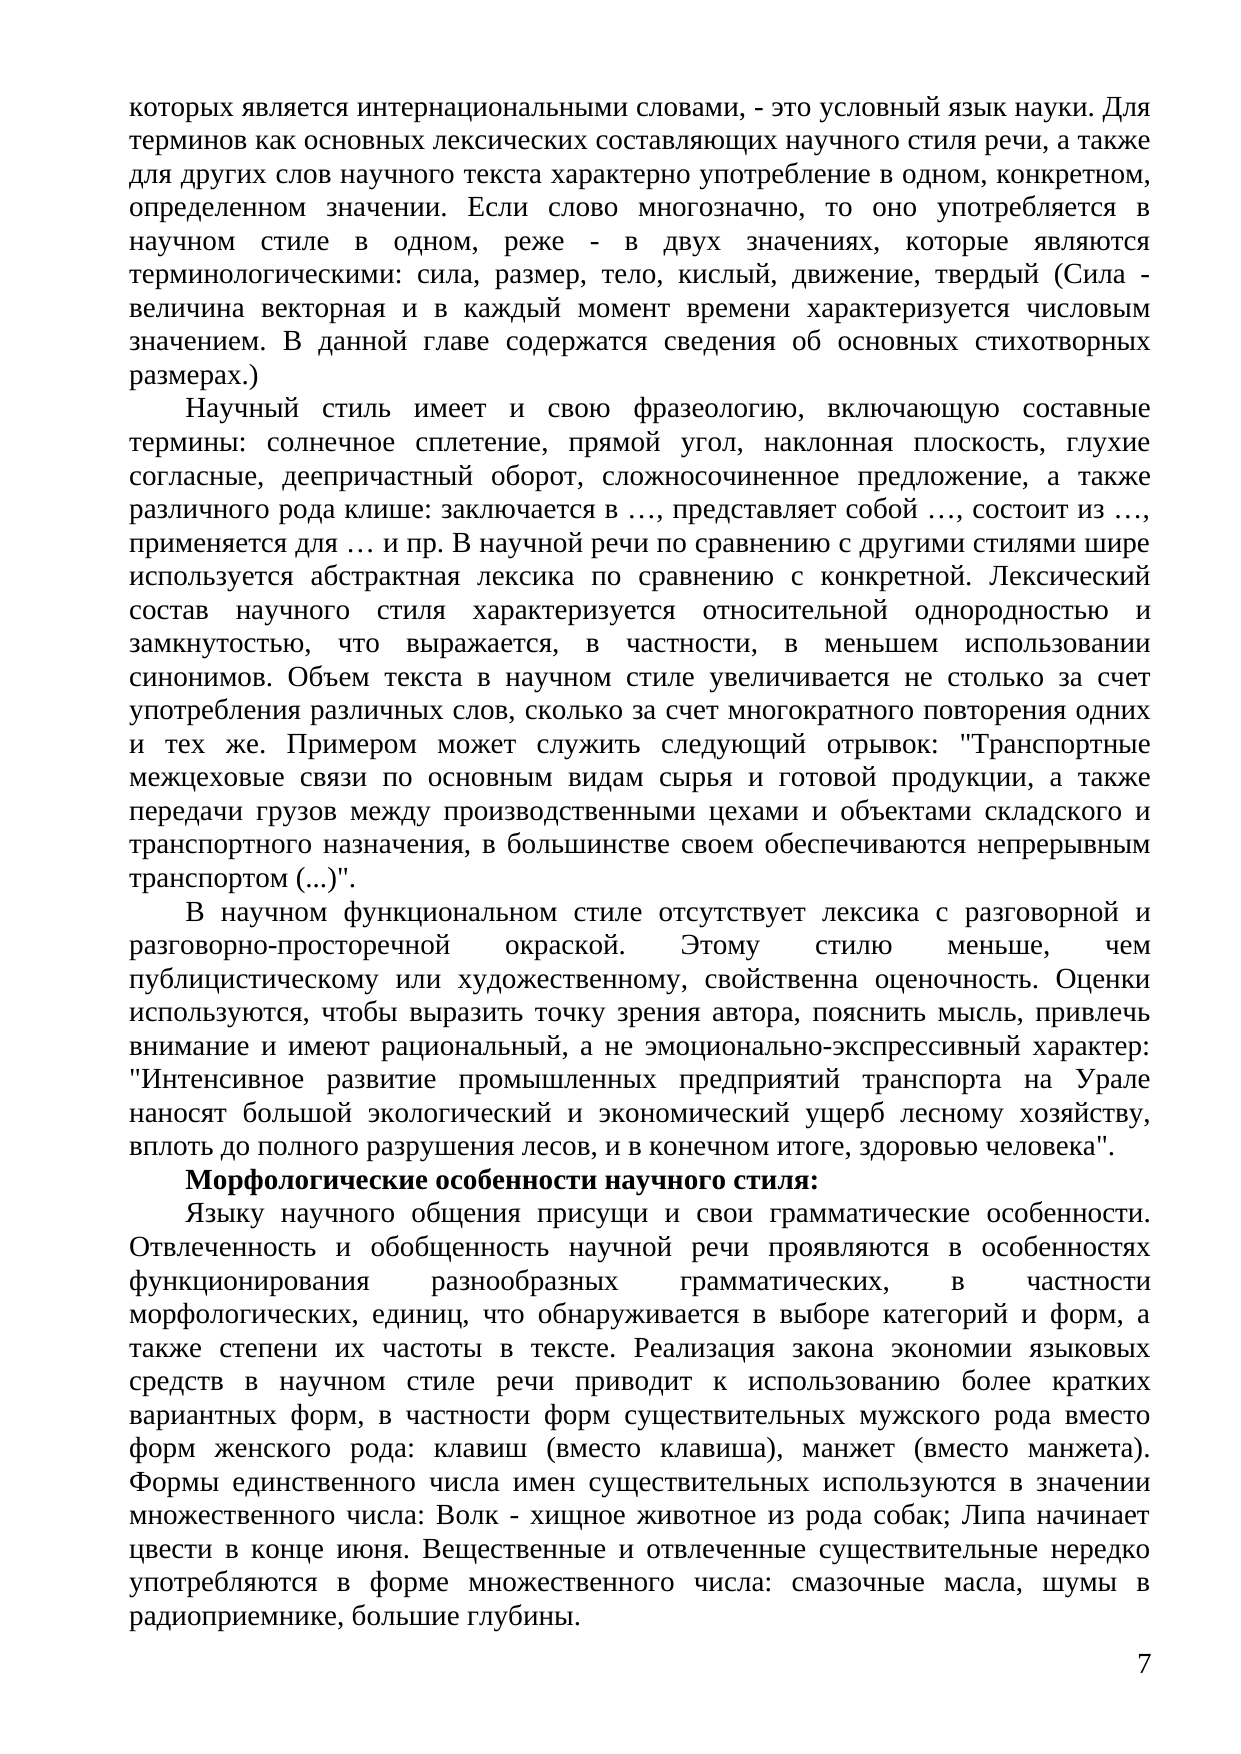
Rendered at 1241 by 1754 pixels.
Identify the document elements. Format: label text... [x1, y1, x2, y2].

text Языку научного общения присущи и свои грамматические особенности. Отвлеченность и обобщенность научной речи проявляются в особенностях функционирования разнообразных грамматических, в частности морфологических, единиц, что обнаруживается в выборе категорий и форм, а также степени их частоты в тексте. Реализация закона экономии языковых средств в научном стиле речи приводит к использованию более кратких вариантных форм, в частности форм существительных мужского рода вместо форм женского рода: клавиш (вместо клавиша), манжет (вместо манжета). Формы единственного числа имен существительных используются в значении множественного числа: Волк - хищное животное из рода собак; Липа начинает цвести в конце июня. Вещественные и отвлеченные существительные нередко употребляются в форме множественного числа: смазочные масла, шумы в радиоприемнике, большие глубины. [129, 1196, 1152, 1632]
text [129, 89, 1152, 391]
text Научный стиль имеет и свою фразеологию, включающую составные термины: солнечное сплетение, прямой угол, наклонная плоскость, глухие согласные, деепричастный оборот, сложносочиненное предложение, а также различного рода клише: заключается в …, представляет собой …, состоит из …, применяется для … и пр. В научной речи по сравнению с другими стилями шире используется абстрактная лексика по сравнению с конкретной. Лексический состав научного стиля характеризуется относительной однородностью и замкнутостью, что выражается, в частности, в меньшем использовании синонимов. Объем текста в научном стиле увеличивается не столько за счет употребления различных слов, сколько за счет многократного повторения одних и тех же. Примером может служить следующий отрывок: "Транспортные межцеховые связи по основным видам сырья и готовой продукции, а также передачи грузов между производственными цехами и объектами складского и транспортного назначения, в большинстве своем обеспечиваются непрерывным транспортом (...)". [129, 391, 1152, 894]
text В научном функциональном стиле отсутствует лексика с разговорной и разговорно-просторечной окраской. Этому стилю меньше, чем публицистическому или художественному, свойственна оценочность. Оценки используются, чтобы выразить точку зрения автора, пояснить мысль, привлечь внимание и имеют рациональный, а не эмоционально-экспрессивный характер: "Интенсивное развитие промышленных предприятий транспорта на Урале наносят большой экологический и экономический ущерб лесному хозяйству, вплоть до полного разрушения лесов, и в конечном итоге, здоровью человека". [129, 894, 1152, 1162]
text Морфологические особенности научного стиля: [185, 1162, 1152, 1196]
